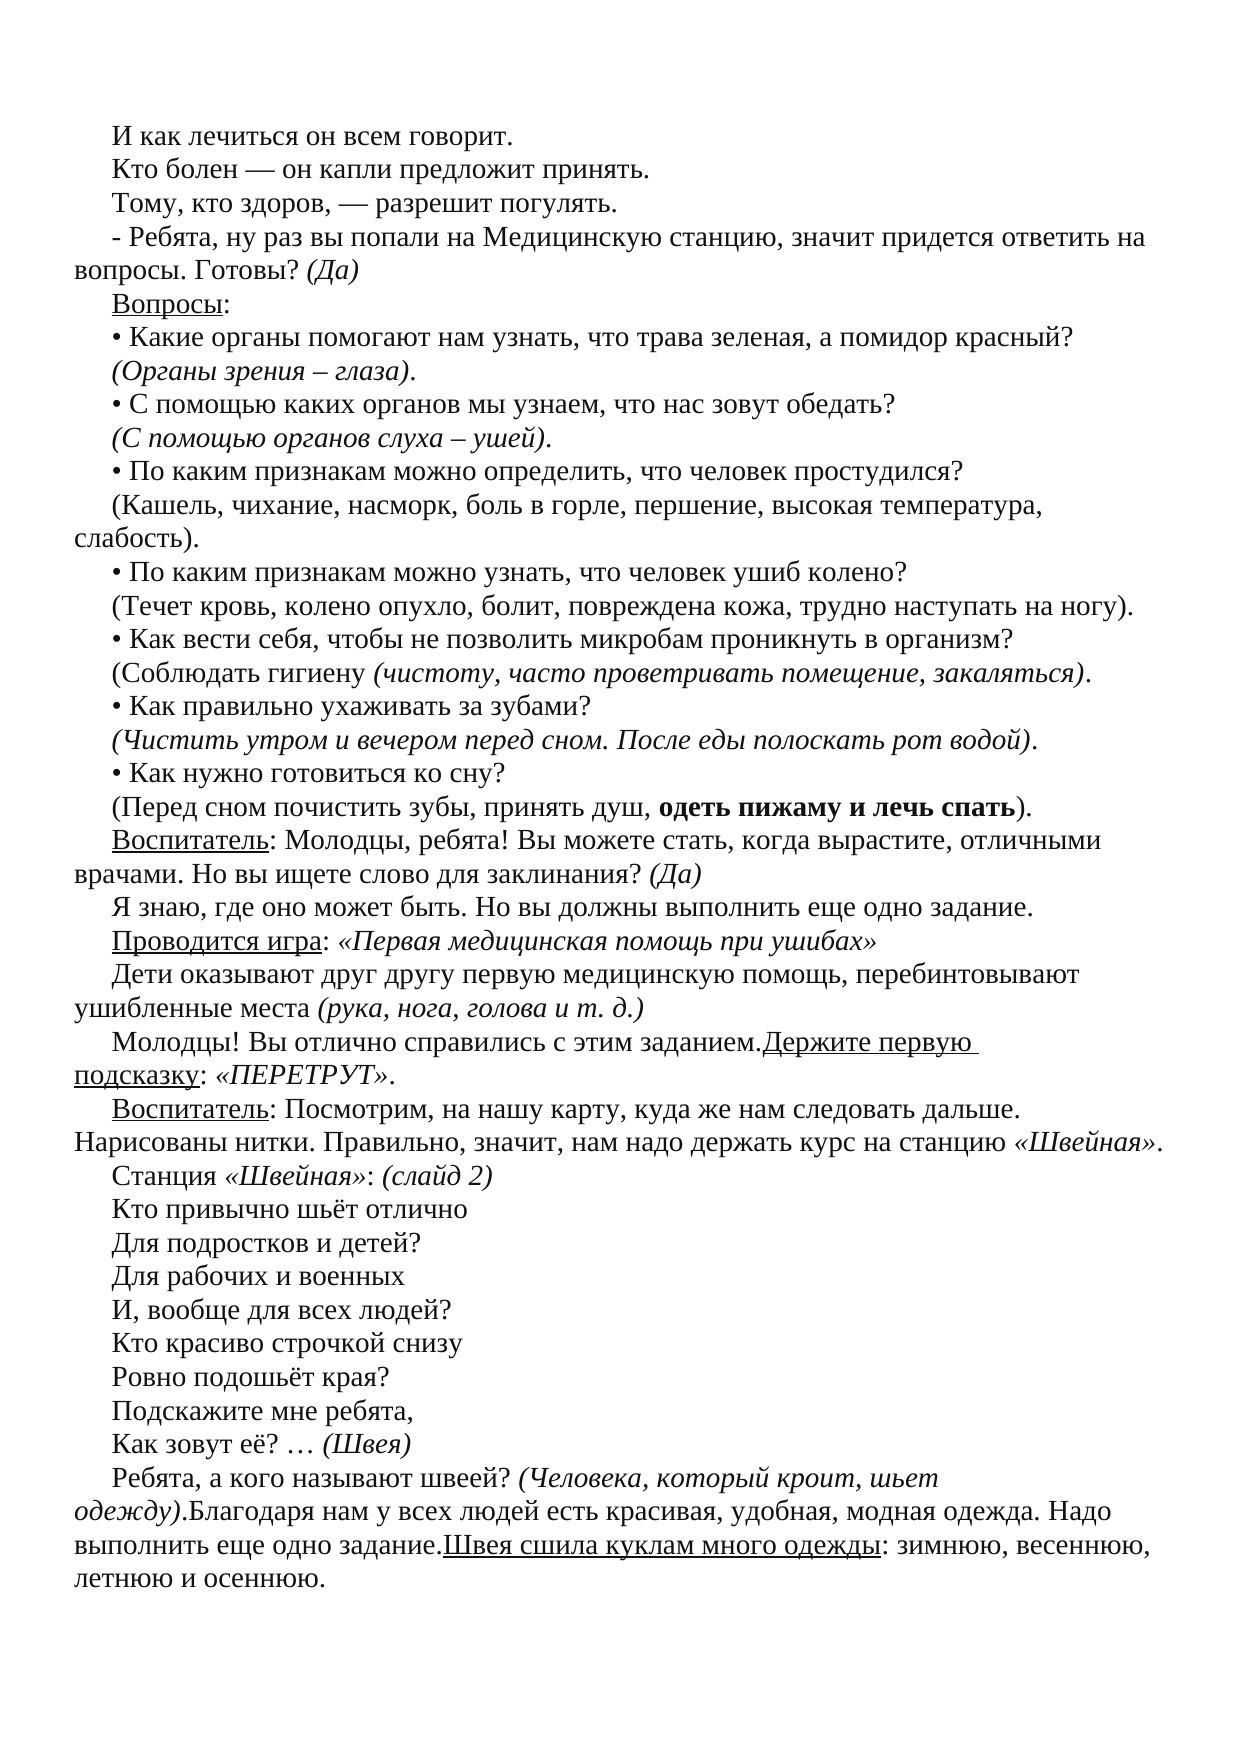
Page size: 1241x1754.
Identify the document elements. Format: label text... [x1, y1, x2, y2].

text Ребята, а кого называют швеей? (Человека, который кроит, шьет одежду).Благодаря нам у всех людей есть красивая, удобная, модная одежда. Надо выполнить еще одно задание.Швея сшила куклам много одежды: зимнюю, весеннюю, летнюю и осеннюю. [74, 1460, 1167, 1594]
text (С помощью органов слуха – ушей). [74, 420, 1167, 453]
text Кто болен — он капли предложит принять. [74, 152, 1167, 185]
text - Ребята, ну раз вы попали на Медицинскую станцию, значит придется ответить на вопросы. Готовы? (Да) [74, 219, 1167, 286]
text • Какие органы помогают нам узнать, что трава зеленая, а помидор красный? [74, 319, 1167, 353]
text • Как вести себя, чтобы не позволить микробам проникнуть в организм? [74, 621, 1167, 655]
text (Течет кровь, колено опухло, болит, повреждена кожа, трудно наступать на ногу). [74, 588, 1167, 621]
text Как зовут её? … (Швея) [74, 1426, 1167, 1460]
text (Чистить утром и вечером перед сном. После еды полоскать рот водой). [74, 722, 1167, 755]
text • По каким признакам можно определить, что человек простудился? [74, 453, 1167, 487]
text Для рабочих и военных [74, 1258, 1167, 1292]
text Воспитатель: Посмотрим, на нашу карту, куда же нам следовать дальше. Нарисованы нитки. Правильно, значит, нам надо держать курс на станцию «Швейная». [74, 1091, 1167, 1158]
text • По каким признакам можно узнать, что человек ушиб колено? [74, 554, 1167, 588]
text И как лечиться он всем говорит. [74, 118, 1167, 152]
text • С помощью каких органов мы узнаем, что нас зовут обедать? [74, 386, 1167, 420]
text (Соблюдать гигиену (чистоту, часто проветривать помещение, закаляться). [74, 655, 1167, 688]
text Ровно подошьёт края? [74, 1359, 1167, 1393]
text Проводится игра: «Первая медицинская помощь при ушибах» [74, 923, 1167, 957]
text (Кашель, чихание, насморк, боль в горле, першение, высокая температура, слабость). [74, 487, 1167, 554]
text Вопросы: [74, 286, 1167, 319]
text Кто красиво строчкой снизу [74, 1326, 1167, 1359]
text Молодцы! Вы отлично справились с этим заданием.Держите первую подсказку: «ПЕРЕТРУТ». [74, 1024, 1167, 1091]
text Для подростков и детей? [74, 1225, 1167, 1258]
text Кто привычно шьёт отлично [74, 1191, 1167, 1225]
text • Как нужно готовиться ко сну? [74, 755, 1167, 789]
text (Перед сном почистить зубы, принять душ, одеть пижаму и лечь спать). [74, 789, 1167, 822]
text Подскажите мне ребята, [74, 1393, 1167, 1426]
text Воспитатель: Молодцы, ребята! Вы можете стать, когда вырастите, отличными врачами. Но вы ищете слово для заклинания? (Да) [74, 822, 1167, 889]
text • Как правильно ухаживать за зубами? [74, 688, 1167, 722]
text Станция «Швейная»: (слайд 2) [74, 1158, 1167, 1191]
text (Органы зрения – глаза). [74, 353, 1167, 386]
text Тому, кто здоров, — разрешит погулять. [74, 185, 1167, 219]
text И, вообще для всех людей? [74, 1292, 1167, 1326]
text Я знаю, где оно может быть. Но вы должны выполнить еще одно задание. [74, 889, 1167, 923]
text Дети оказывают друг другу первую медицинскую помощь, перебинтовывают ушибленные места (рука, нога, голова и т. д.) [74, 957, 1167, 1024]
